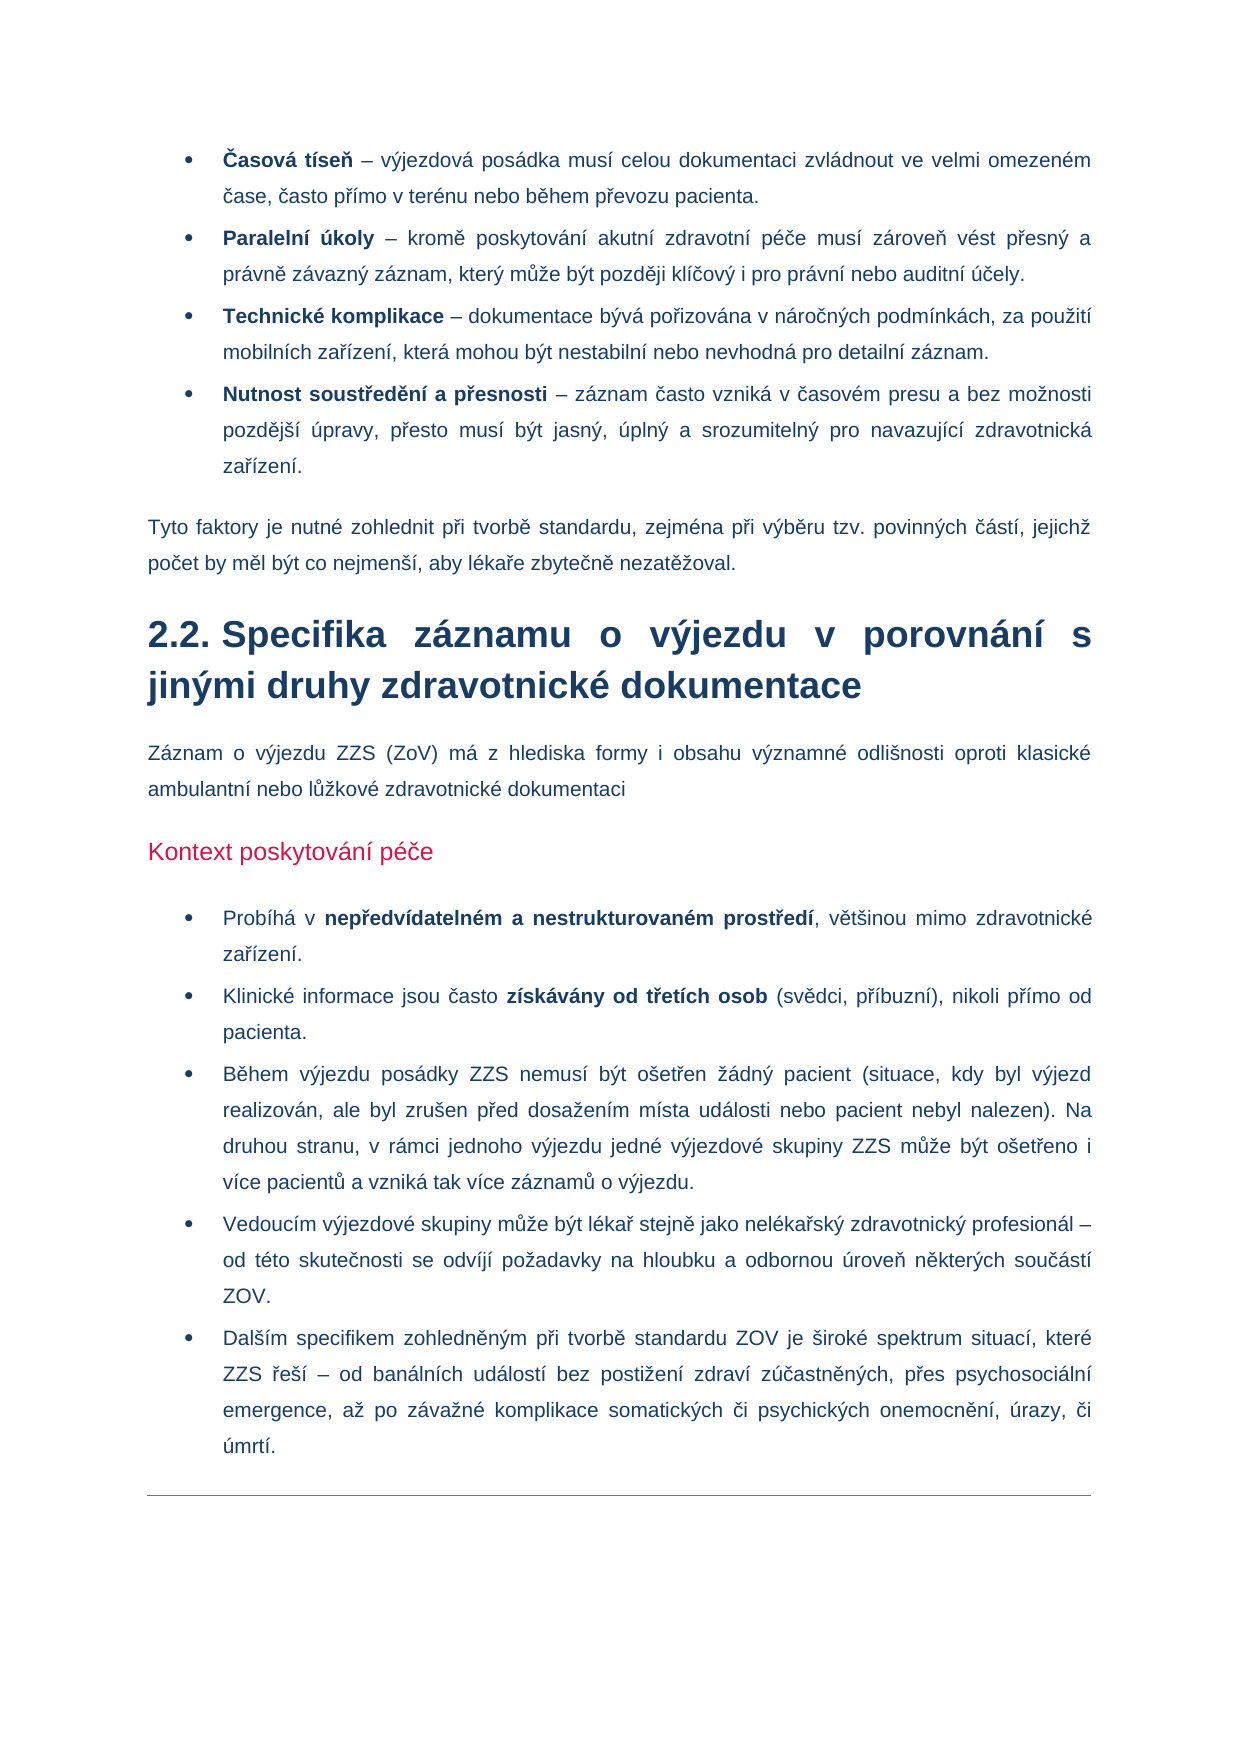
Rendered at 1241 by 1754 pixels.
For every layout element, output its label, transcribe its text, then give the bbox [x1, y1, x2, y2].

text Dalším specifikem zohledněným při tvorbě standardu ZOV je široké spektrum situací, které ZZS řeší – od banálních událostí bez postižení zdraví zúčastněných, přes psychosociální emergence, až po závažné komplikace somatických či psychických onemocnění, úrazy, či úmrtí. [185, 1326, 1093, 1458]
subtitle Kontext poskytování péče [148, 837, 1093, 866]
text Vedoucím výjezdové skupiny může být lékař stejně jako nelékařský zdravotnický profesionál – od této skutečnosti se odvíjí požadavky na hloubku a odbornou úroveň některých součástí ZOV. [185, 1212, 1093, 1308]
text Tyto faktory je nutné zohlednit při tvorbě standardu, zejména při výběru tzv. povinných částí, jejichž počet by měl být co nejmenší, aby lékaře zbytečně nezatěžoval. [148, 515, 1093, 575]
text Klinické informace jsou často získávány od třetích osob (svědci, příbuzní), nikoli přímo od pacienta. [185, 984, 1093, 1044]
text Během výjezdu posádky ZZS nemusí být ošetřen žádný pacient (situace, kdy byl výjezd realizován, ale byl zrušen před dosažením místa události nebo pacient nebyl nalezen). Na druhou stranu, v rámci jednoho výjezdu jedné výjezdové skupiny ZZS může být ošetřeno i více pacientů a vzniká tak více záznamů o výjezdu. [185, 1062, 1093, 1194]
text Technické komplikace – dokumentace bývá pořizována v náročných podmínkách, za použití mobilních zařízení, která mohou být nestabilní nebo nevhodná pro detailní záznam. [185, 304, 1093, 364]
text Probíhá v nepředvídatelném a nestrukturovaném prostředí, většinou mimo zdravotnické zařízení. [185, 905, 1093, 965]
text Nutnost soustředění a přesnosti – záznam často vzniká v časovém presu a bez možnosti pozdější úpravy, přesto musí být jasný, úplný a srozumitelný pro navazující zdravotnická zařízení. [185, 382, 1093, 478]
subtitle Specifika záznamu o výjezdu v porovnání s jinými druhy zdravotnické dokumentace [148, 612, 1093, 707]
text Paralelní úkoly – kromě poskytování akutní zdravotní péče musí zároveň vést přesný a právně závazný záznam, který může být později klíčový i pro právní nebo auditní účely. [185, 226, 1093, 286]
text Časová tíseň – výjezdová posádka musí celou dokumentaci zvládnout ve velmi omezeném čase, často přímo v terénu nebo během převozu pacienta. [185, 148, 1093, 208]
text Záznam o výjezdu ZZS (ZoV) má z hlediska formy i obsahu významné odlišnosti oproti klasické ambulantní nebo lůžkové zdravotnické dokumentaci [148, 740, 1093, 800]
